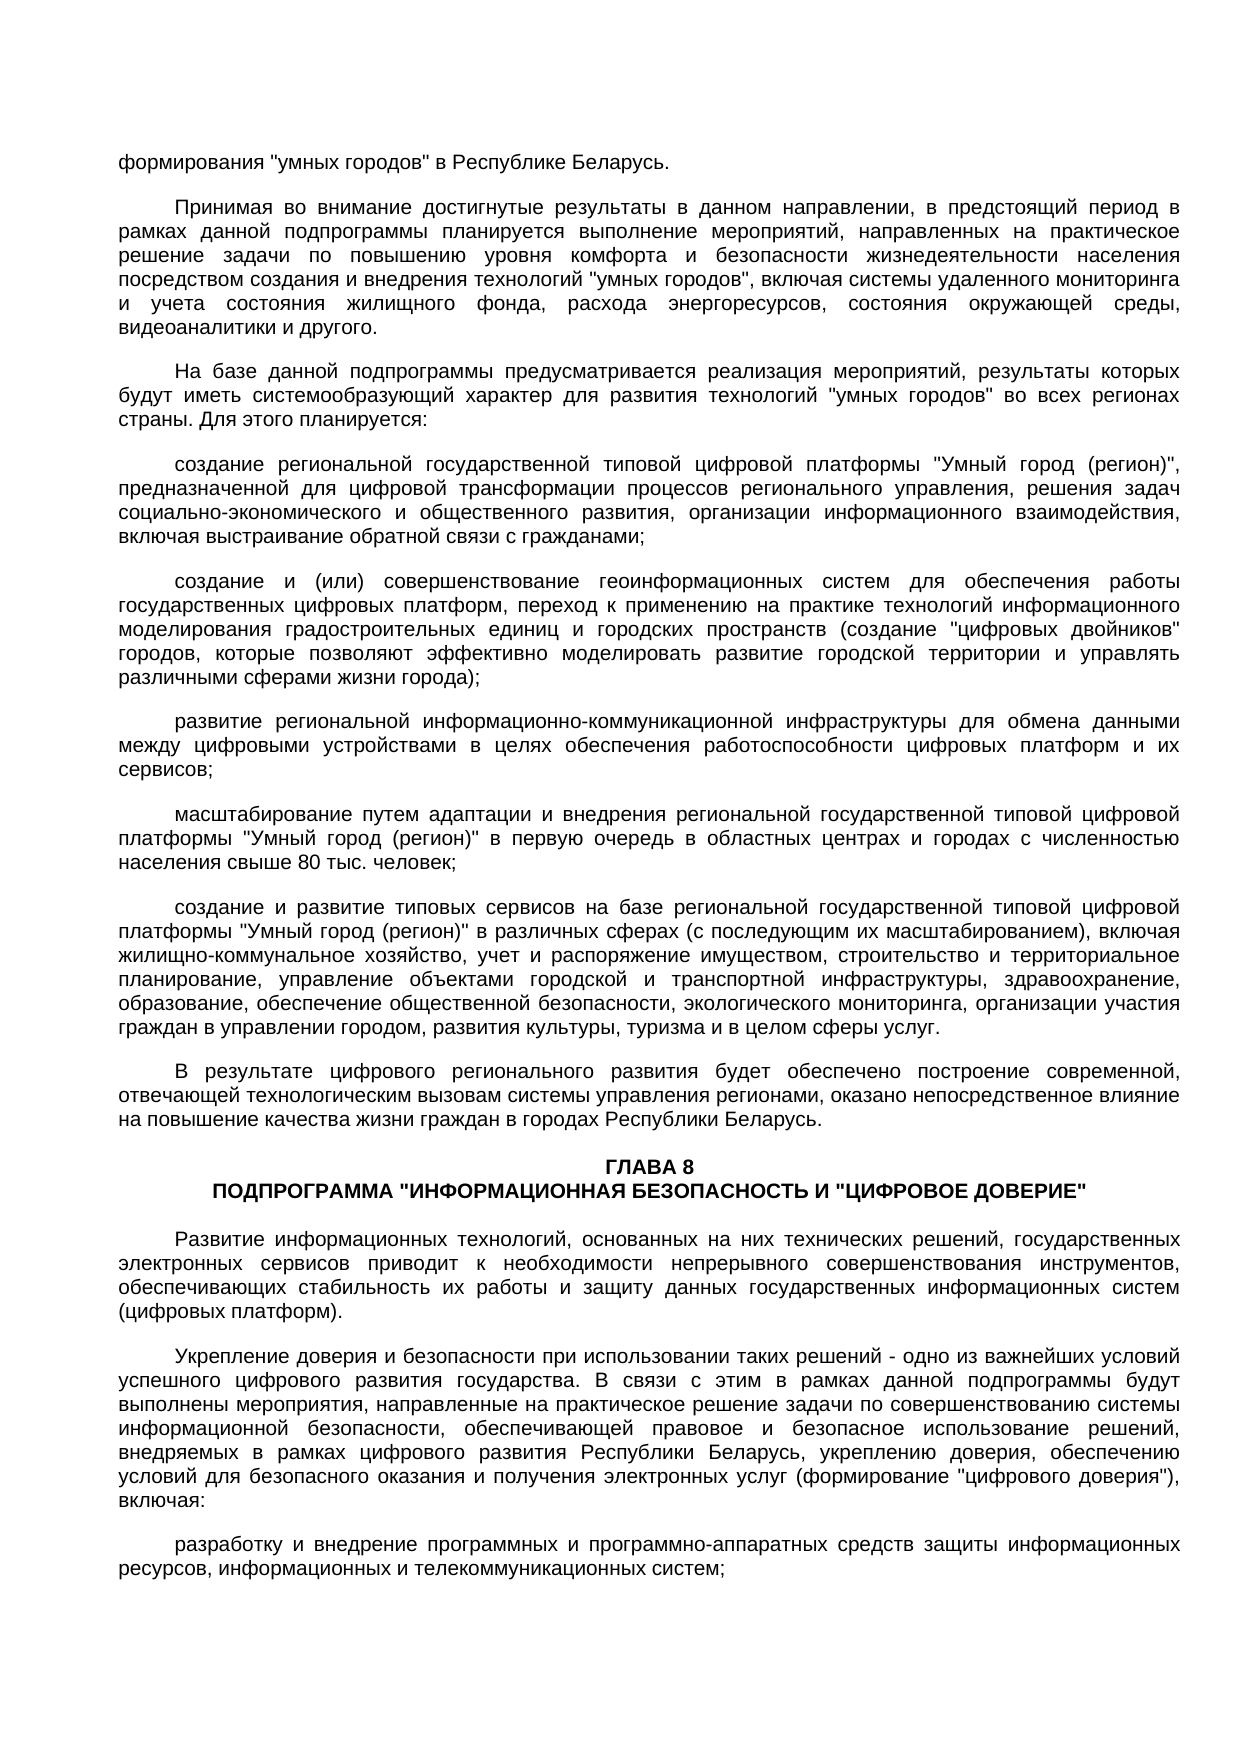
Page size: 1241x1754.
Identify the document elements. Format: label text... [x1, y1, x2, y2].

text ГЛАВА 8 [118, 1155, 1181, 1179]
text развитие региональной информационно-коммуникационной инфраструктуры для обмена данными между цифровыми устройствами в целях обеспечения работоспособности цифровых платформ и их сервисов; [118, 709, 1181, 781]
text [118, 150, 1181, 174]
text Принимая во внимание достигнутые результаты в данном направлении, в предстоящий период в рамках данной подпрограммы планируется выполнение мероприятий, направленных на практическое решение задачи по повышению уровня комфорта и безопасности жизнедеятельности населения посредством создания и внедрения технологий "умных городов", включая системы удаленного мониторинга и учета состояния жилищного фонда, расхода энергоресурсов, состояния окружающей среды, видеоаналитики и другого. [118, 195, 1181, 338]
text создание и развитие типовых сервисов на базе региональной государственной типовой цифровой платформы "Умный город (регион)" в различных сферах (с последующим их масштабированием), включая жилищно-коммунальное хозяйство, учет и распоряжение имуществом, строительство и территориальное планирование, управление объектами городской и транспортной инфраструктуры, здравоохранение, образование, обеспечение общественной безопасности, экологического мониторинга, организации участия граждан в управлении городом, развития культуры, туризма и в целом сферы услуг. [118, 895, 1181, 1038]
text Укрепление доверия и безопасности при использовании таких решений - одно из важнейших условий успешного цифрового развития государства. В связи с этим в рамках данной подпрограммы будут выполнены мероприятия, направленные на практическое решение задачи по совершенствованию системы информационной безопасности, обеспечивающей правовое и безопасное использование решений, внедряемых в рамках цифрового развития Республики Беларусь, укреплению доверия, обеспечению условий для безопасного оказания и получения электронных услуг (формирование "цифрового доверия"), включая: [118, 1344, 1181, 1511]
text На базе данной подпрограммы предусматривается реализация мероприятий, результаты которых будут иметь системообразующий характер для развития технологий "умных городов" во всех регионах страны. Для этого планируется: [118, 359, 1181, 431]
text создание региональной государственной типовой цифровой платформы "Умный город (регион)", предназначенной для цифровой трансформации процессов регионального управления, решения задач социально-экономического и общественного развития, организации информационного взаимодействия, включая выстраивание обратной связи с гражданами; [118, 452, 1181, 548]
text разработку и внедрение программных и программно-аппаратных средств защиты информационных ресурсов, информационных и телекоммуникационных систем; [118, 1532, 1181, 1580]
text ПОДПРОГРАММА "ИНФОРМАЦИОННАЯ БЕЗОПАСНОСТЬ И "ЦИФРОВОЕ ДОВЕРИЕ" [118, 1179, 1181, 1203]
text Развитие информационных технологий, основанных на них технических решений, государственных электронных сервисов приводит к необходимости непрерывного совершенствования инструментов, обеспечивающих стабильность их работы и защиту данных государственных информационных систем (цифровых платформ). [118, 1227, 1181, 1323]
text создание и (или) совершенствование геоинформационных систем для обеспечения работы государственных цифровых платформ, переход к применению на практике технологий информационного моделирования градостроительных единиц и городских пространств (создание "цифровых двойников" городов, которые позволяют эффективно моделировать развитие городской территории и управлять различными сферами жизни города); [118, 569, 1181, 688]
text масштабирование путем адаптации и внедрения региональной государственной типовой цифровой платформы "Умный город (регион)" в первую очередь в областных центрах и городах с численностью населения свыше 80 тыс. человек; [118, 802, 1181, 874]
text В результате цифрового регионального развития будет обеспечено построение современной, отвечающей технологическим вызовам системы управления регионами, оказано непосредственное влияние на повышение качества жизни граждан в городах Республики Беларусь. [118, 1059, 1181, 1131]
